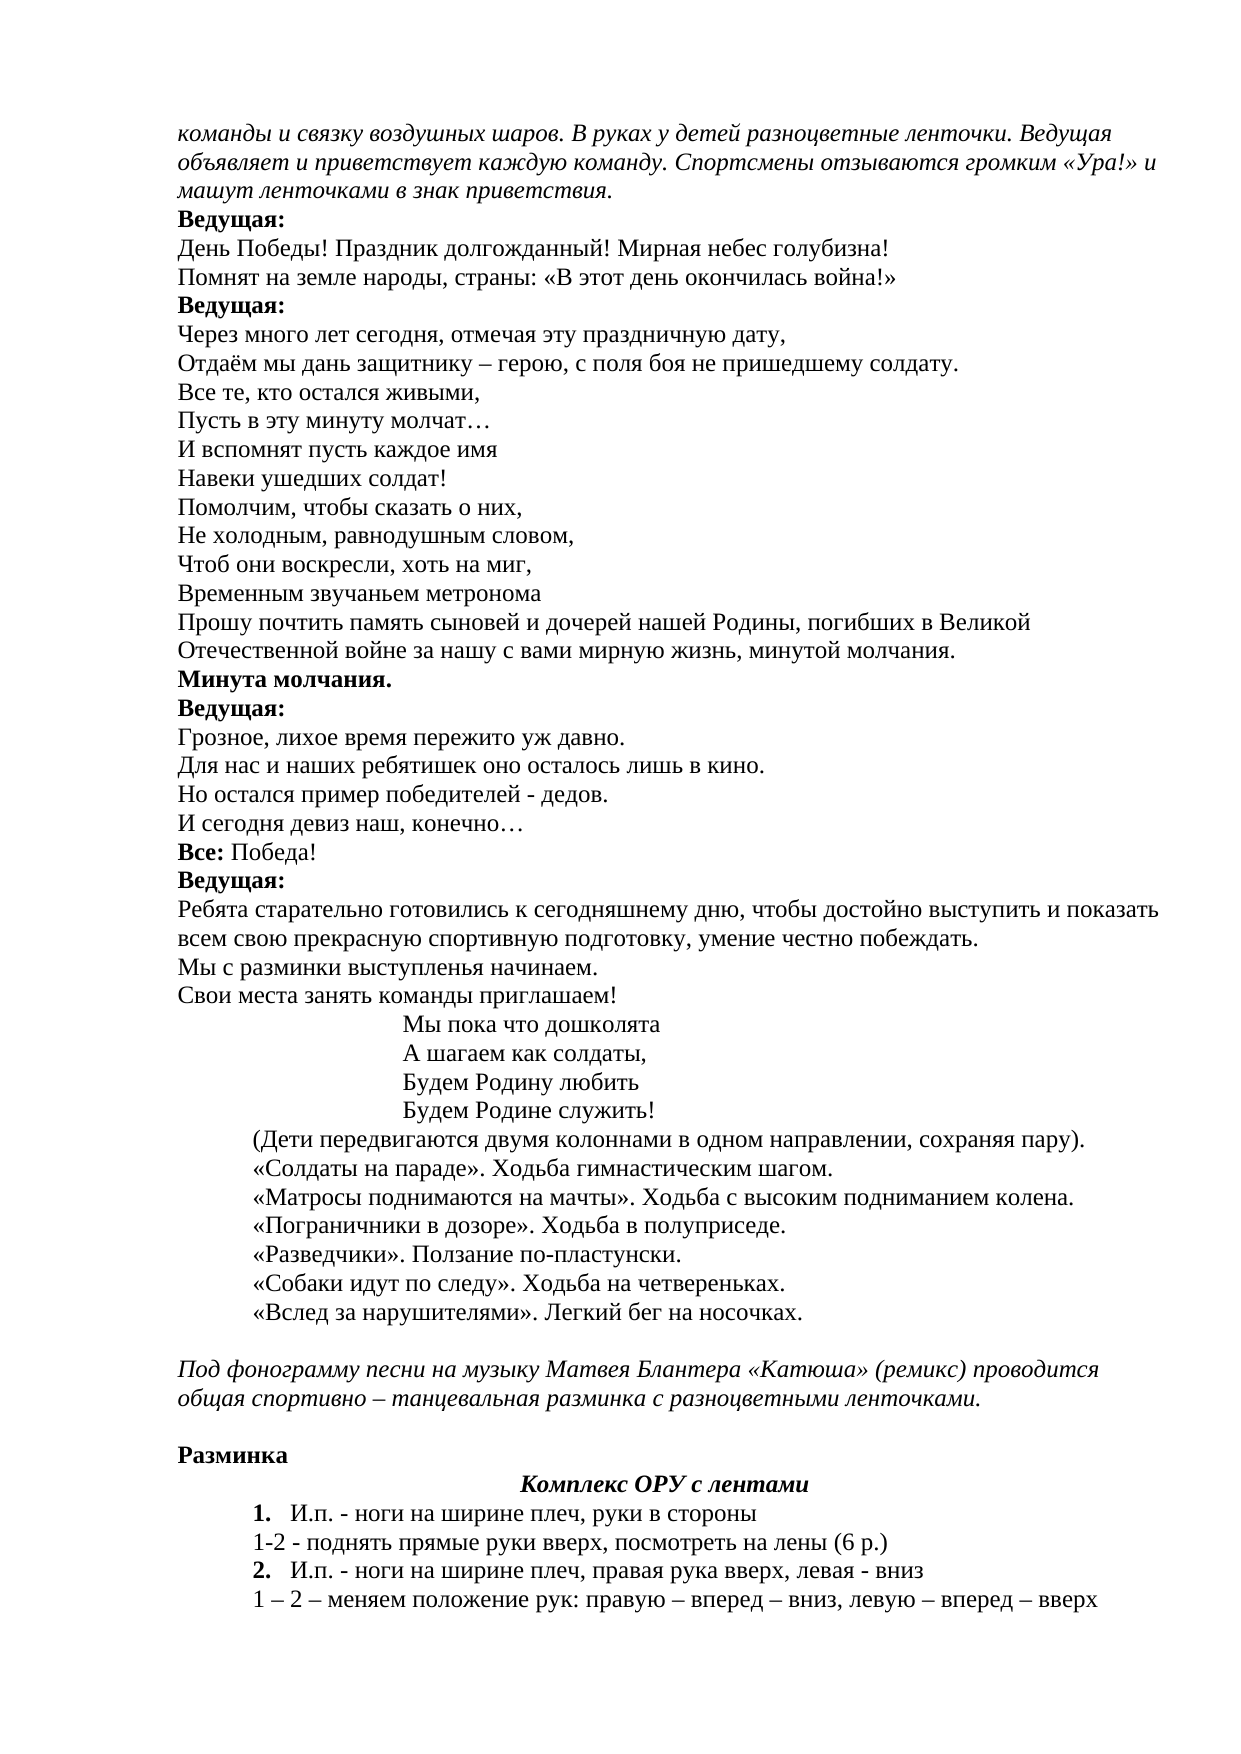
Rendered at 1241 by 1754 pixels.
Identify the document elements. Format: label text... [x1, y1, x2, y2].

text 1-2 - поднять прямые руки вверх, посмотреть на лены (6 р.) [177, 1527, 1152, 1556]
text «Вслед за нарушителями». Легкий бег на носочках. [177, 1297, 1152, 1326]
text Не холодным, равнодушным словом, [177, 521, 1152, 549]
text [177, 118, 1196, 377]
text И вспомнят пусть каждое имя [177, 434, 1152, 463]
text «Матросы поднимаются на мачты». Ходьба с высоким подниманием колена. [177, 1182, 1152, 1211]
text Временным звучаньем метронома [177, 578, 1152, 607]
text (Дети передвигаются двумя колоннами в одном направлении, сохраняя пару). [177, 1124, 1152, 1153]
text Навеки ушедших солдат! [177, 463, 1152, 492]
text Помолчим, чтобы сказать о них, [177, 492, 1152, 521]
text Пусть в эту минуту молчат… [177, 406, 1152, 434]
text Прошу почтить память сыновей и дочерей нашей Родины, погибших в Великой Отечественной войне за нашу с вами мирную жизнь, минутой молчания. Минута молчания. Ведущая: Грозное, лихое время пережито уж давно. Для нас и наших ребятишек оно осталось лишь в кино. Но остался пример победителей - дедов. И сегодня девиз наш, конечно… Все: Победа! Ведущая: Ребята старательно готовились к сегодняшнему дню, чтобы достойно выступить и показать всем свою прекрасную спортивную подготовку, умение честно побеждать. Мы с разминки выступленья начинаем. Свои места занять команды приглашаем! Мы пока что дошколята [177, 607, 1196, 1038]
text Комплекс ОРУ с лентами [177, 1469, 1152, 1498]
text «Пограничники в дозоре». Ходьба в полуприседе. [177, 1211, 1152, 1239]
text Под фонограмму песни на музыку Матвея Блантера «Катюша» (ремикс) проводится общая спортивно – танцевальная разминка с разноцветными ленточками. [177, 1326, 1152, 1412]
list И.п. - ноги на ширине плеч, руки в стороны [252, 1498, 1152, 1527]
text «Собаки идут по следу». Ходьба на четвереньках. [177, 1268, 1152, 1297]
text А шагаем как солдаты, [177, 1038, 1152, 1067]
text Чтоб они воскресли, хоть на миг, [177, 549, 1152, 578]
text Будем Родине служить! [177, 1096, 1152, 1124]
text «Солдаты на параде». Ходьба гимнастическим шагом. [177, 1153, 1152, 1182]
list И.п. - ноги на ширине плеч, правая рука вверх, левая - вниз [252, 1556, 1152, 1584]
text 1 – 2 – меняем положение рук: правую – вперед – вниз, левую – вперед – вверх [177, 1584, 1152, 1613]
text Все те, кто остался живыми, [177, 377, 1152, 406]
text Будем Родину любить [177, 1067, 1152, 1096]
text Разминка [177, 1412, 1152, 1469]
text «Разведчики». Ползание по-пластунски. [177, 1239, 1152, 1268]
